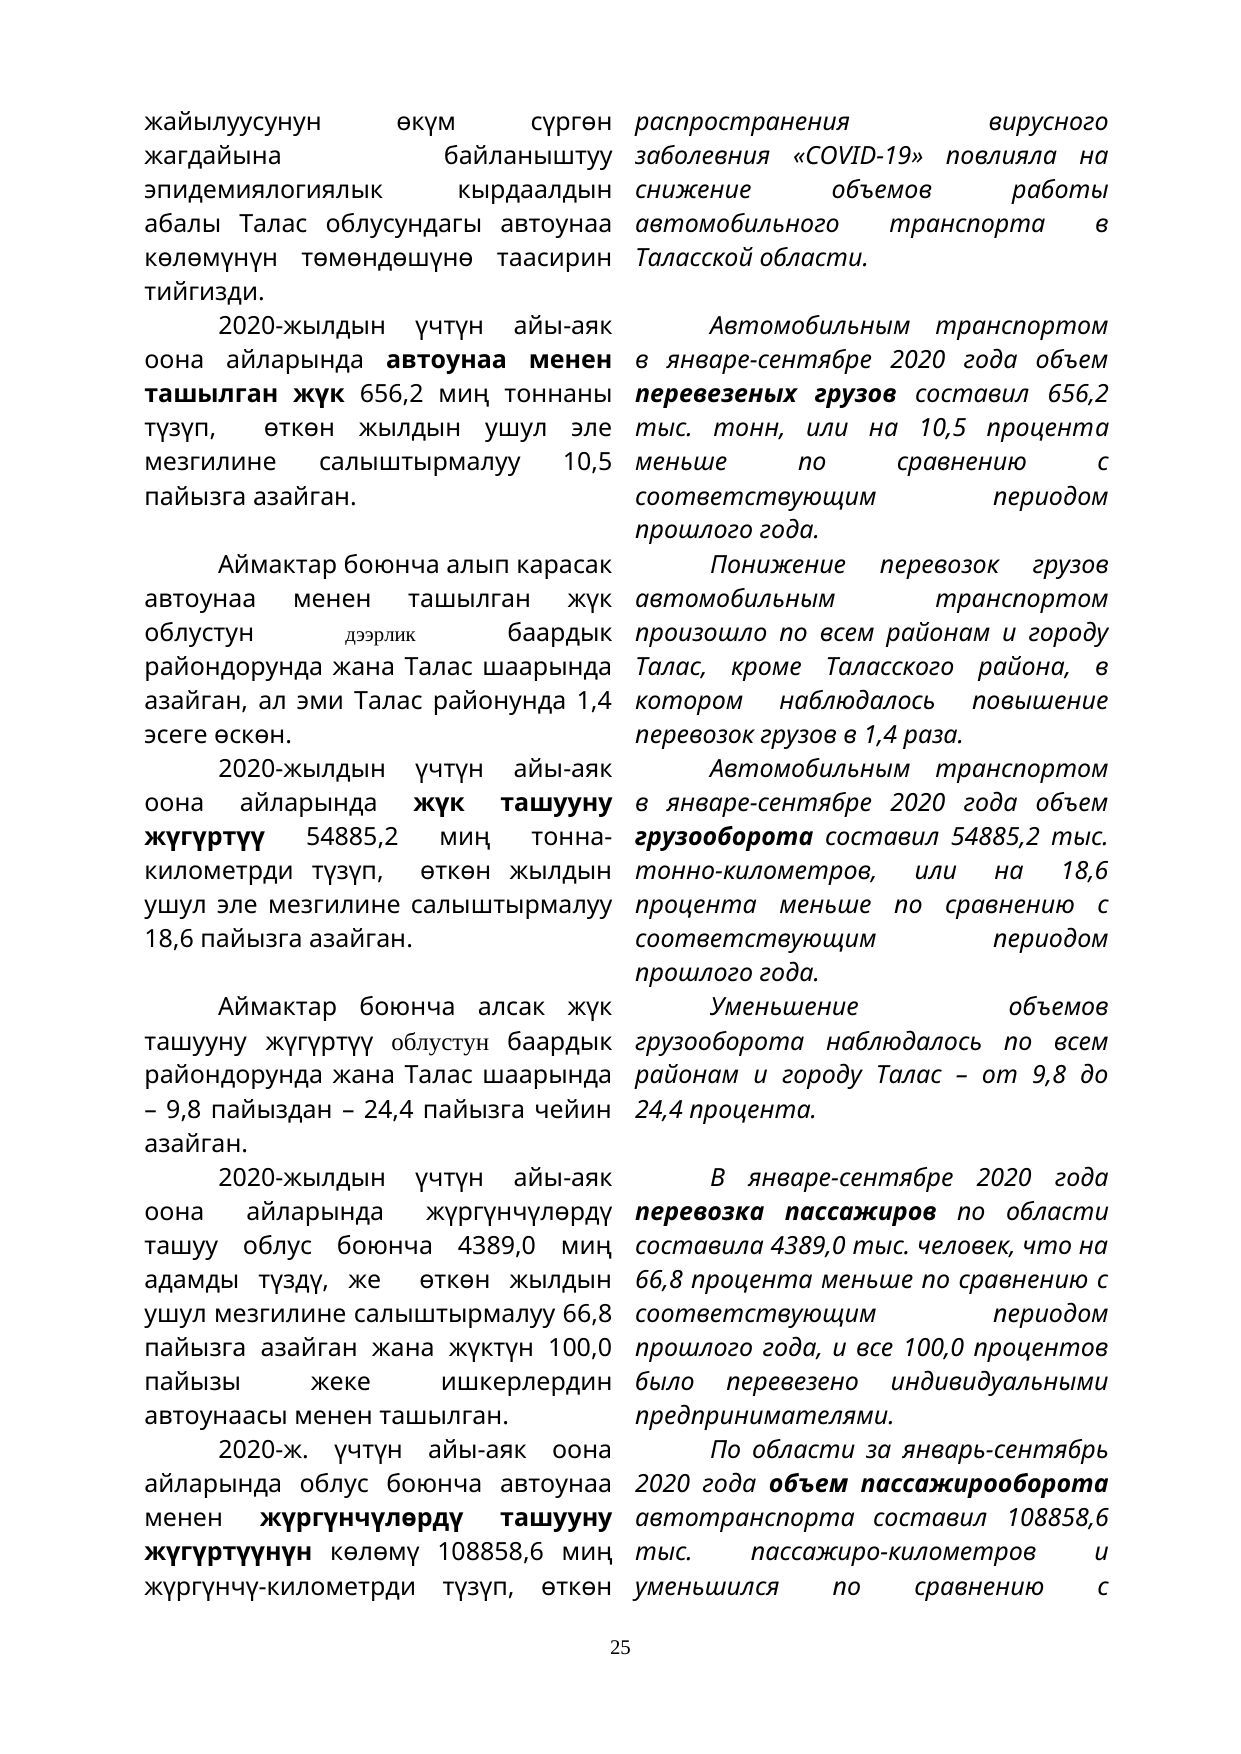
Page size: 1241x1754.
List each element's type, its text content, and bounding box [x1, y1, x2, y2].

table_cell Аймактар боюнча алып карасак автоунаа менен ташылган жүк облустун дээрлик баардык райондорунда жана Талас шаарында азайган, ал эми Талас районунда 1,4 эсеге өскөн. [133, 546, 624, 751]
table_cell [133, 1432, 624, 1602]
table_cell Уменьшение объемов грузооборота наблюдалось по всем районам и городу Талас – от 9,8 до 24,4 процента. [624, 989, 1120, 1159]
table_cell Автомобильным транспортом в январе-сентябре 2020 года объем перевезеных грузов составил 656,2 тыс. тонн, или на 10,5 процента меньше по сравнению с соответствующим периодом прошлого года. [624, 308, 1120, 546]
table_cell Понижение перевозок грузов автомобильным транспортом произошло по всем районам и городу Талас, кроме Таласского района, в котором наблюдалось повышение перевозок грузов в 1,4 раза. [624, 546, 1120, 751]
table_cell 2020-жылдын үчтүн айы-аяк оона айларында жүргүнчүлөрдү ташуу облус боюнча 4389,0 миң адамды түздү, же өткөн жылдын ушул мезгилине салыштырмалуу 66,8 пайызга азайган жана жүктүн 100,0 пайызы жеке ишкерлердин автоунаасы менен ташылган. [133, 1159, 624, 1432]
table_cell 2020-жылдын үчтүн айы-аяк оона айларында жүк ташууну жүгүртүү 54885,2 миң тонна-километрди түзүп, өткөн жылдын ушул эле мезгилине салыштырмалуу 18,6 пайызга азайган. [133, 751, 624, 989]
table_cell Автомобильным транспортом в январе-сентябре 2020 года объем грузооборота составил 54885,2 тыс. тонно-километров, или на 18,6 процента меньше по сравнению с соответствующим периодом прошлого года. [624, 751, 1120, 989]
table_cell В январе-сентябре 2020 года перевозка пассажиров по области составила 4389,0 тыс. человек, что на 66,8 процента меньше по сравнению с соответствующим периодом прошлого года, и все 100,0 процентов было перевезено индивидуальными предпринимателями. [624, 1159, 1120, 1432]
table_cell 2020-жылдын үчтүн айы-аяк оона айларында автоунаа менен ташылган жүк 656,2 миң тоннаны түзүп, өткөн жылдын ушул эле мезгилине салыштырмалуу 10,5 пайызга азайган. [133, 308, 624, 546]
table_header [624, 104, 1120, 308]
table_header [133, 104, 624, 308]
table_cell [624, 1432, 1120, 1602]
table_cell Аймактар боюнча алсак жүк ташууну жүгүртүү облустун баардык райондорунда жана Талас шаарында – 9,8 пайыздан – 24,4 пайызга чейин азайган. [133, 989, 624, 1159]
